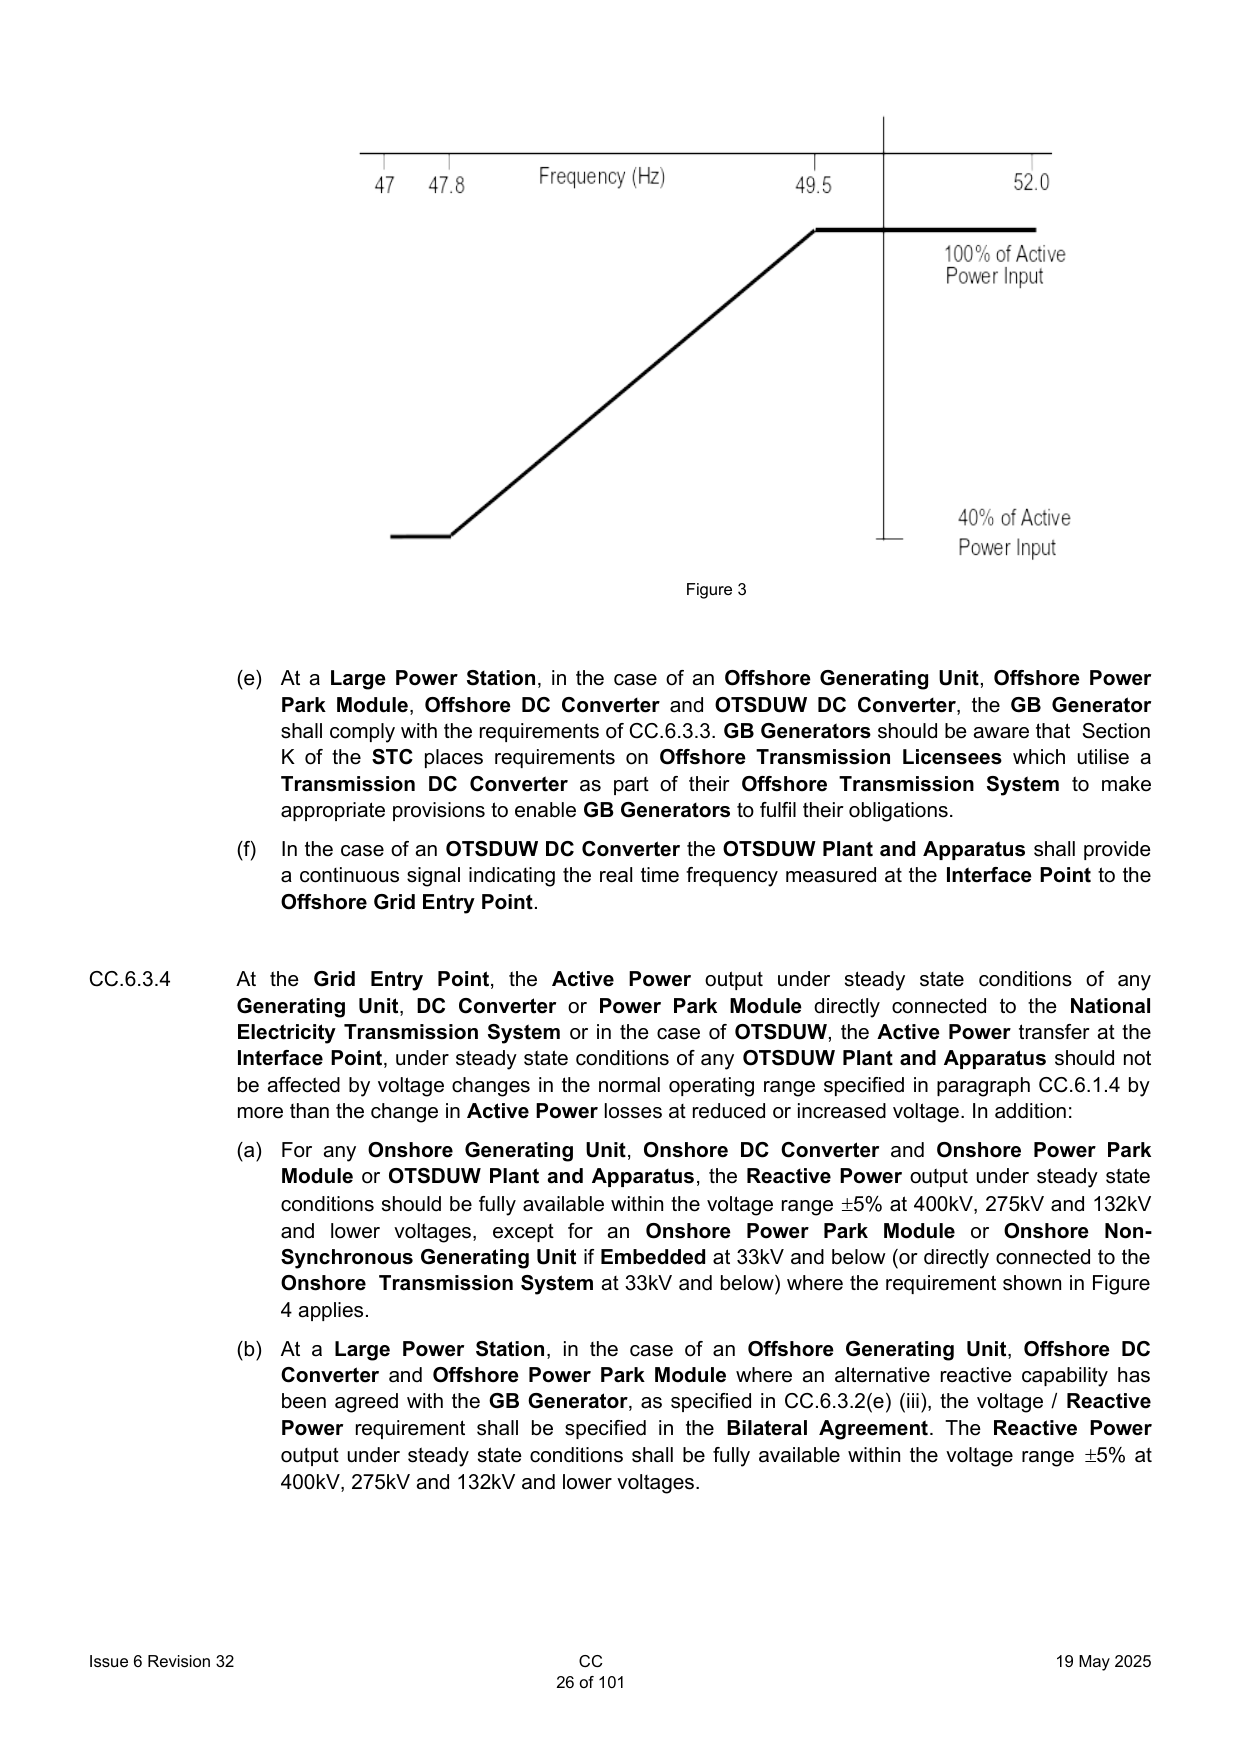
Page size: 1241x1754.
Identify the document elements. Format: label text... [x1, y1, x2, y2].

text (b) At a Large Power Station, in the case of an Offshore Generating Unit, Offshore DC Converter and Offshore Power Park Module where an alternative reactive capability has been agreed with the GB Generator, as specified in CC.6.3.2(e) (iii), the voltage / Reactive Power requirement shall be specified in the Bilateral Agreement. The Reactive Power output under steady state conditions shall be fully available within the voltage range 5% at 400kV, 275kV and 132kV and lower voltages. [236, 1336, 1152, 1494]
text CC.6.3.4 At the Grid Entry Point, the Active Power output under steady state conditions of any Generating Unit, DC Converter or Power Park Module directly connected to the National Electricity Transmission System or in the case of OTSDUW, the Active Power transfer at the Interface Point, under steady state conditions of any OTSDUW Plant and Apparatus should not be affected by voltage changes in the normal operating range specified in paragraph CC.6.1.4 by more than the change in Active Power losses at reduced or increased voltage. In addition: [89, 967, 1152, 1123]
text Figure 3 [281, 580, 1152, 599]
text (a) For any Onshore Generating Unit, Onshore DC Converter and Onshore Power Park Module or OTSDUW Plant and Apparatus, the Reactive Power output under steady state conditions should be fully available within the voltage range 5% at 400kV, 275kV and 132kV and lower voltages, except for an Onshore Power Park Module or Onshore Non-Synchronous Generating Unit if Embedded at 33kV and below (or directly connected to the Onshore Transmission System at 33kV and below) where the requirement shown in Figure 4 applies. [236, 1138, 1152, 1322]
text (e) At a Large Power Station, in the case of an Offshore Generating Unit, Offshore Power Park Module, Offshore DC Converter and OTSDUW DC Converter, the GB Generator shall comply with the requirements of CC.6.3.3. GB Generators should be aware that Section K of the STC places requirements on Offshore Transmission Licensees which utilise a Transmission DC Converter as part of their Offshore Transmission System to make appropriate provisions to enable GB Generators to fulfil their obligations. [236, 666, 1152, 822]
text (f) In the case of an OTSDUW DC Converter the OTSDUW Plant and Apparatus shall provide a continuous signal indicating the real time frequency measured at the Interface Point to the Offshore Grid Entry Point. [236, 837, 1152, 913]
